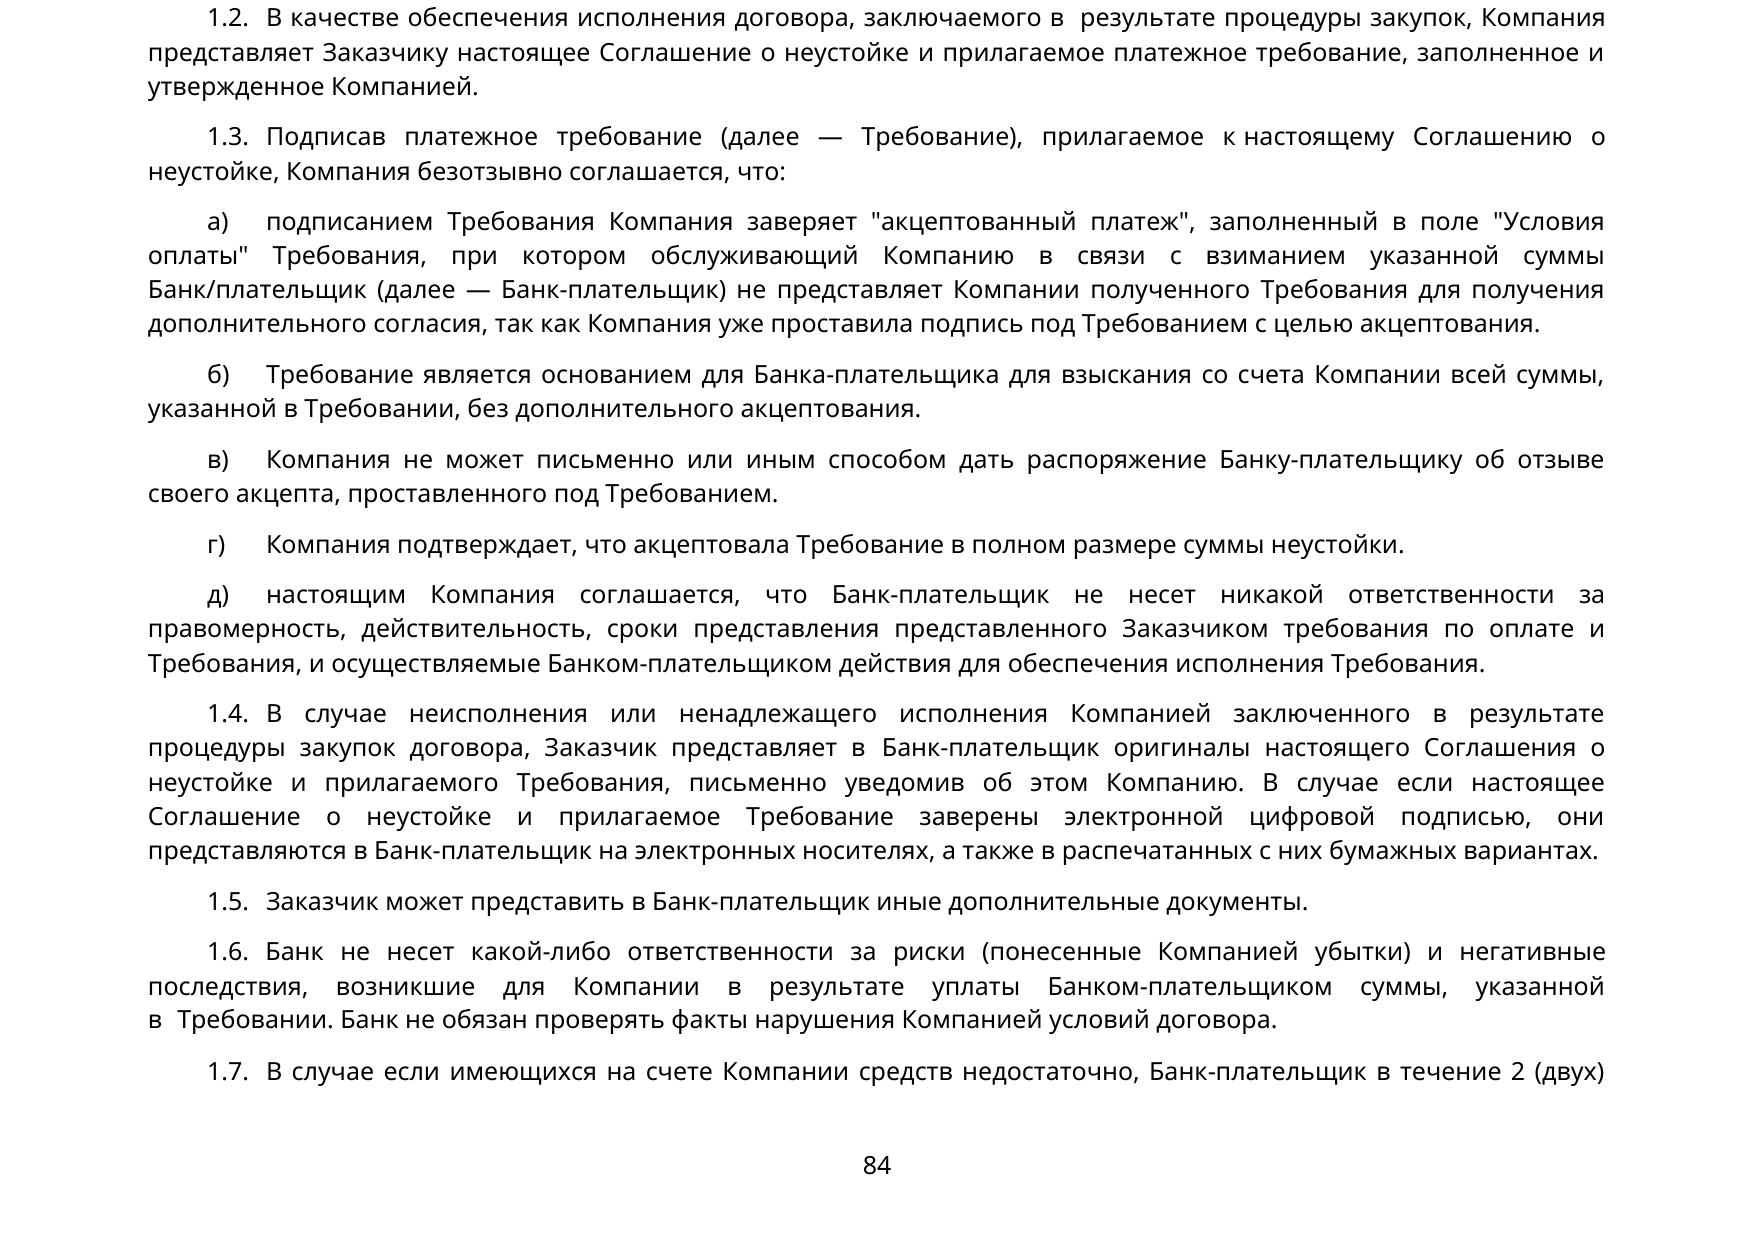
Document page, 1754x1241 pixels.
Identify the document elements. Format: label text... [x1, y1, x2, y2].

text 1.2. В качестве обеспечения исполнения договора, заключаемого в результате процедуры закупок, Компания представляет Заказчику настоящее Соглашение о неустойке и прилагаемое платежное требование, заполненное и утвержденное Компанией. [148, 0, 1606, 102]
text 1.6. Банк не несет какой-либо ответственности за риски (понесенные Компанией убытки) и негативные последствия, возникшие для Компании в результате уплаты Банком-плательщиком суммы, указанной в Требовании. Банк не обязан проверять факты нарушения Компанией условий договора. [148, 934, 1606, 1036]
text б) Требование является основанием для Банка-плательщика для взыскания со счета Компании всей суммы, указанной в Требовании, без дополнительного акцептования. [148, 357, 1606, 425]
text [148, 1053, 1606, 1087]
text 1.5. Заказчик может представить в Банк-плательщик иные дополнительные документы. [148, 883, 1606, 917]
text г) Компания подтверждает, что акцептовала Требование в полном размере суммы неустойки. [148, 526, 1606, 560]
text в) Компания не может письменно или иным способом дать распоряжение Банку-плательщику об отзыве своего акцепта, проставленного под Требованием. [148, 442, 1606, 510]
text 1.4. В случае неисполнения или ненадлежащего исполнения Компанией заключенного в результате процедуры закупок договора, Заказчик представляет в Банк-плательщик оригиналы настоящего Соглашения о неустойке и прилагаемого Требования, письменно уведомив об этом Компанию. В случае если настоящее Соглашение о неустойке и прилагаемое Требование заверены электронной цифровой подписью, они представляются в Банк-плательщик на электронных носителях, а также в распечатанных с них бумажных вариантах. [148, 696, 1606, 866]
text д) настоящим Компания соглашается, что Банк-плательщик не несет никакой ответственности за правомерность, действительность, сроки представления представленного Заказчиком требования по оплате и Требования, и осуществляемые Банком-плательщиком действия для обеспечения исполнения Требования. [148, 577, 1606, 679]
text 1.3. Подписав платежное требование (далее — Требование), прилагаемое к настоящему Соглашению о неустойке, Компания безотзывно соглашается, что: [148, 119, 1606, 187]
text а) подписанием Требования Компания заверяет "акцептованный платеж", заполненный в поле "Условия оплаты" Требования, при котором обслуживающий Компанию в связи с взиманием указанной суммы Банк/плательщик (далее — Банк-плательщик) не представляет Компании полученного Требования для получения дополнительного согласия, так как Компания уже проставила подпись под Требованием с целью акцептования. [148, 204, 1606, 340]
